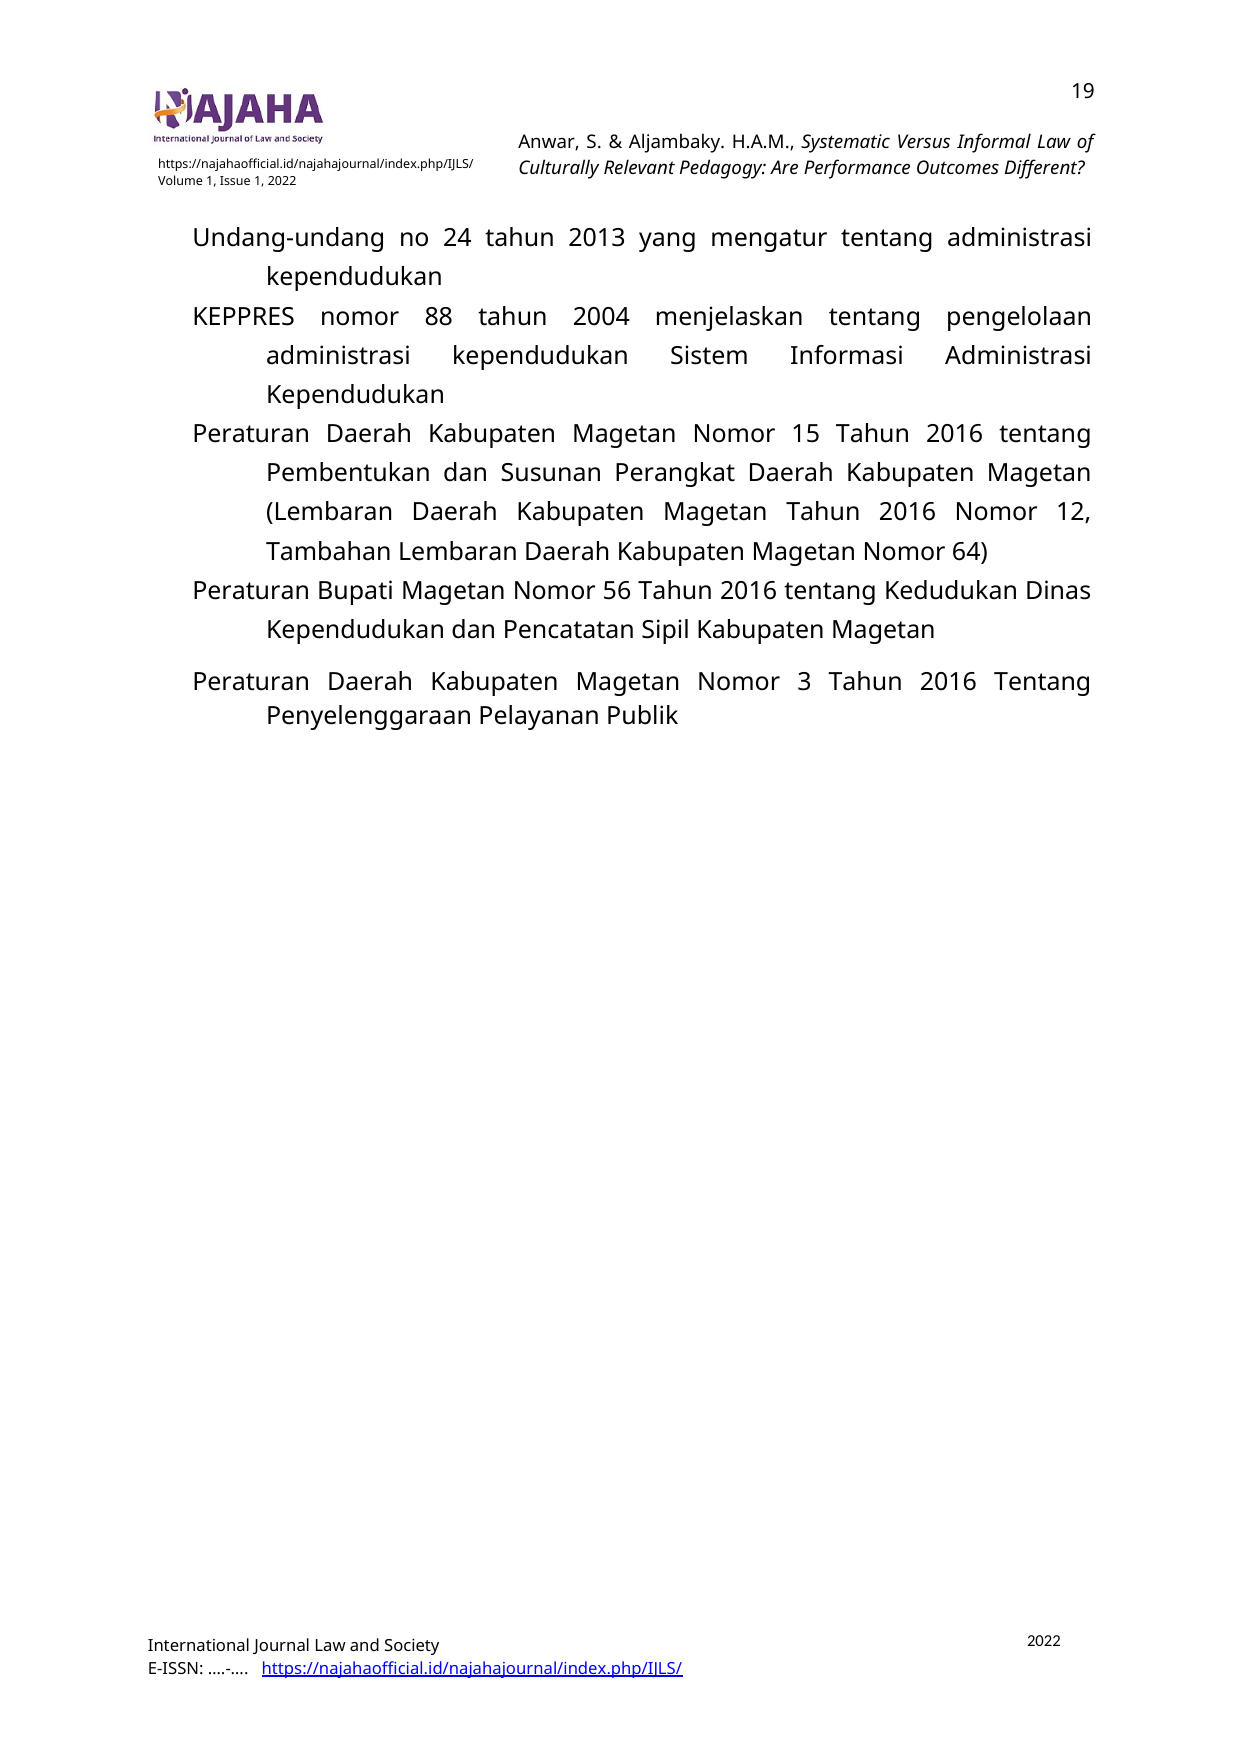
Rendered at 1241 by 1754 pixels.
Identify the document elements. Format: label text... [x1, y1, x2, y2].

list Peraturan Bupati Magetan Nomor 56 Tahun 2016 tentang Kedudukan Dinas Kependudukan dan Pencatatan Sipil Kabupaten Magetan [192, 572, 1093, 646]
list Peraturan Daerah Kabupaten Magetan Nomor 3 Tahun 2016 Tentang Penyelenggaraan Pelayanan Publik [192, 663, 1093, 731]
list Undang-undang no 24 tahun 2013 yang mengatur tentang administrasi kependudukan [192, 220, 1093, 293]
picture [147, 75, 328, 158]
list Peraturan Daerah Kabupaten Magetan Nomor 15 Tahun 2016 tentang Pembentukan dan Susunan Perangkat Daerah Kabupaten Magetan (Lembaran Daerah Kabupaten Magetan Tahun 2016 Nomor 12, Tambahan Lembaran Daerah Kabupaten Magetan Nomor 64) [192, 416, 1093, 567]
list KEPPRES nomor 88 tahun 2004 menjelaskan tentang pengelolaan administrasi kependudukan Sistem Informasi Administrasi Kependudukan [192, 298, 1093, 411]
